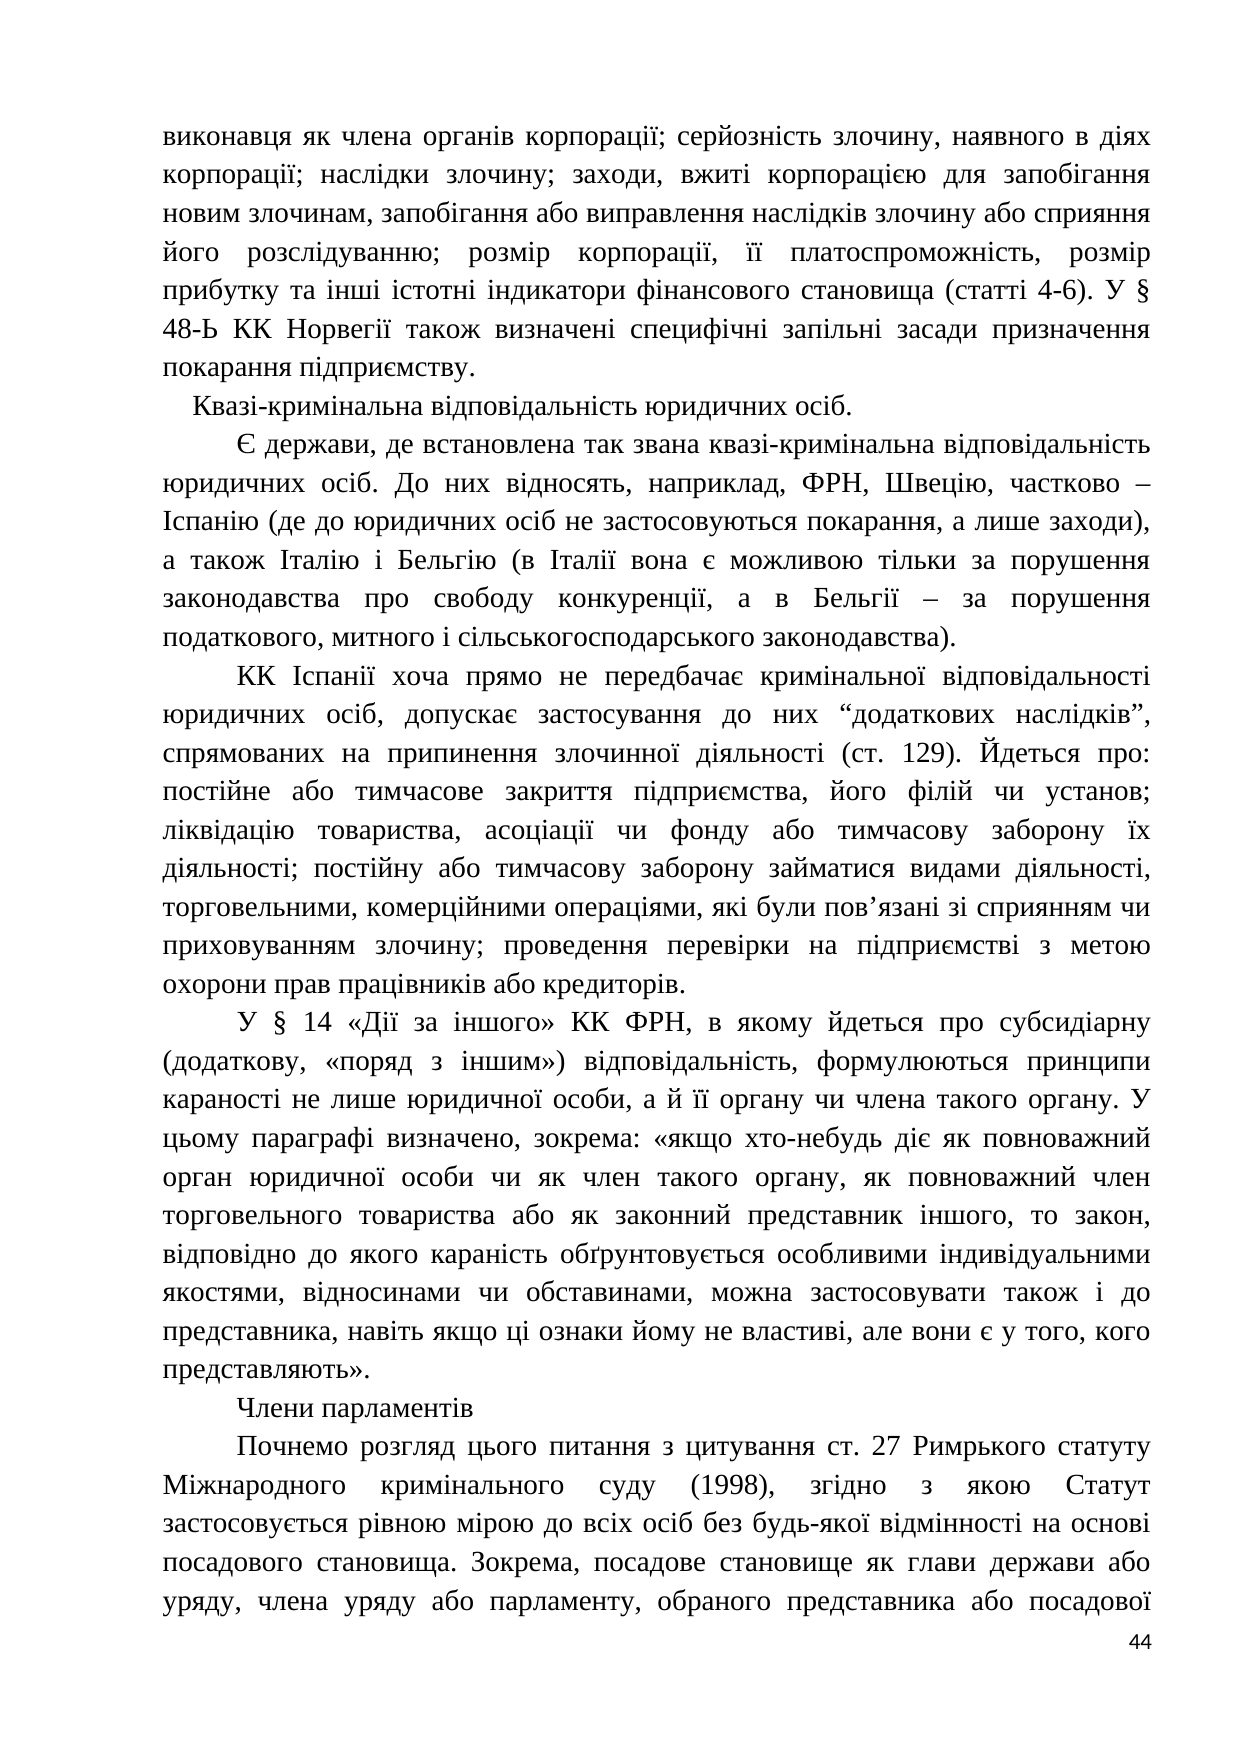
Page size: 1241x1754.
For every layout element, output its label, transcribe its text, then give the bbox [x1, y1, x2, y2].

text КК Іспанії хоча прямо не передбачає кримінальної відповідальності юридичних осіб, допускає застосування до них “додаткових наслідків”, спрямованих на припинення злочинної діяльності (ст. 129). Йдеться про: постійне або тимчасове закриття підприємства, його філій чи установ; ліквідацію товариства, асоціації чи фонду або тимчасову заборону їх діяльності; постійну або тимчасову заборону займатися видами діяльності, торговельними, комерційними операціями, які були пов’язані зі сприянням чи приховуванням злочину; проведення перевірки на підприємстві з метою охорони прав працівників або кредиторів. [162, 658, 1152, 999]
text Члени парламентів [162, 1390, 1152, 1423]
text Є держави, де встановлена так звана квазі-кримінальна відповідальність юридичних осіб. До них відносять, наприклад, ФРН, Швецію, частково – Іспанію (де до юридичних осіб не застосовуються покарання, а лише заходи), а також Італію і Бельгію (в Італії вона є можливою тільки за порушення законодавства про свободу конкуренції, а в Бельгії – за порушення податкового, митного і сільськогосподарського законодавства). [162, 426, 1152, 653]
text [162, 118, 1152, 383]
text Квазі-кримінальна відповідальність юридичних осіб. [192, 388, 1152, 421]
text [162, 1428, 1152, 1616]
text У § 14 «Дії за іншого» КК ФРН, в якому йдеться про субсидіарну (додаткову, «поряд з іншим») відповідальність, формулюються принципи караності не лише юридичної особи, а й її органу чи члена такого органу. У цьому параграфі визначено, зокрема: «якщо хто-небудь діє як повноважний орган юридичної особи чи як член такого органу, як повноважний член торговельного товариства або як законний представник іншого, то закон, відповідно до якого караність обґрунтовується особливими індивідуальними якостями, відносинами чи обставинами, можна застосовувати також і до представника, навіть якщо ці ознаки йому не властиві, але вони є у того, кого представляють». [162, 1004, 1152, 1385]
